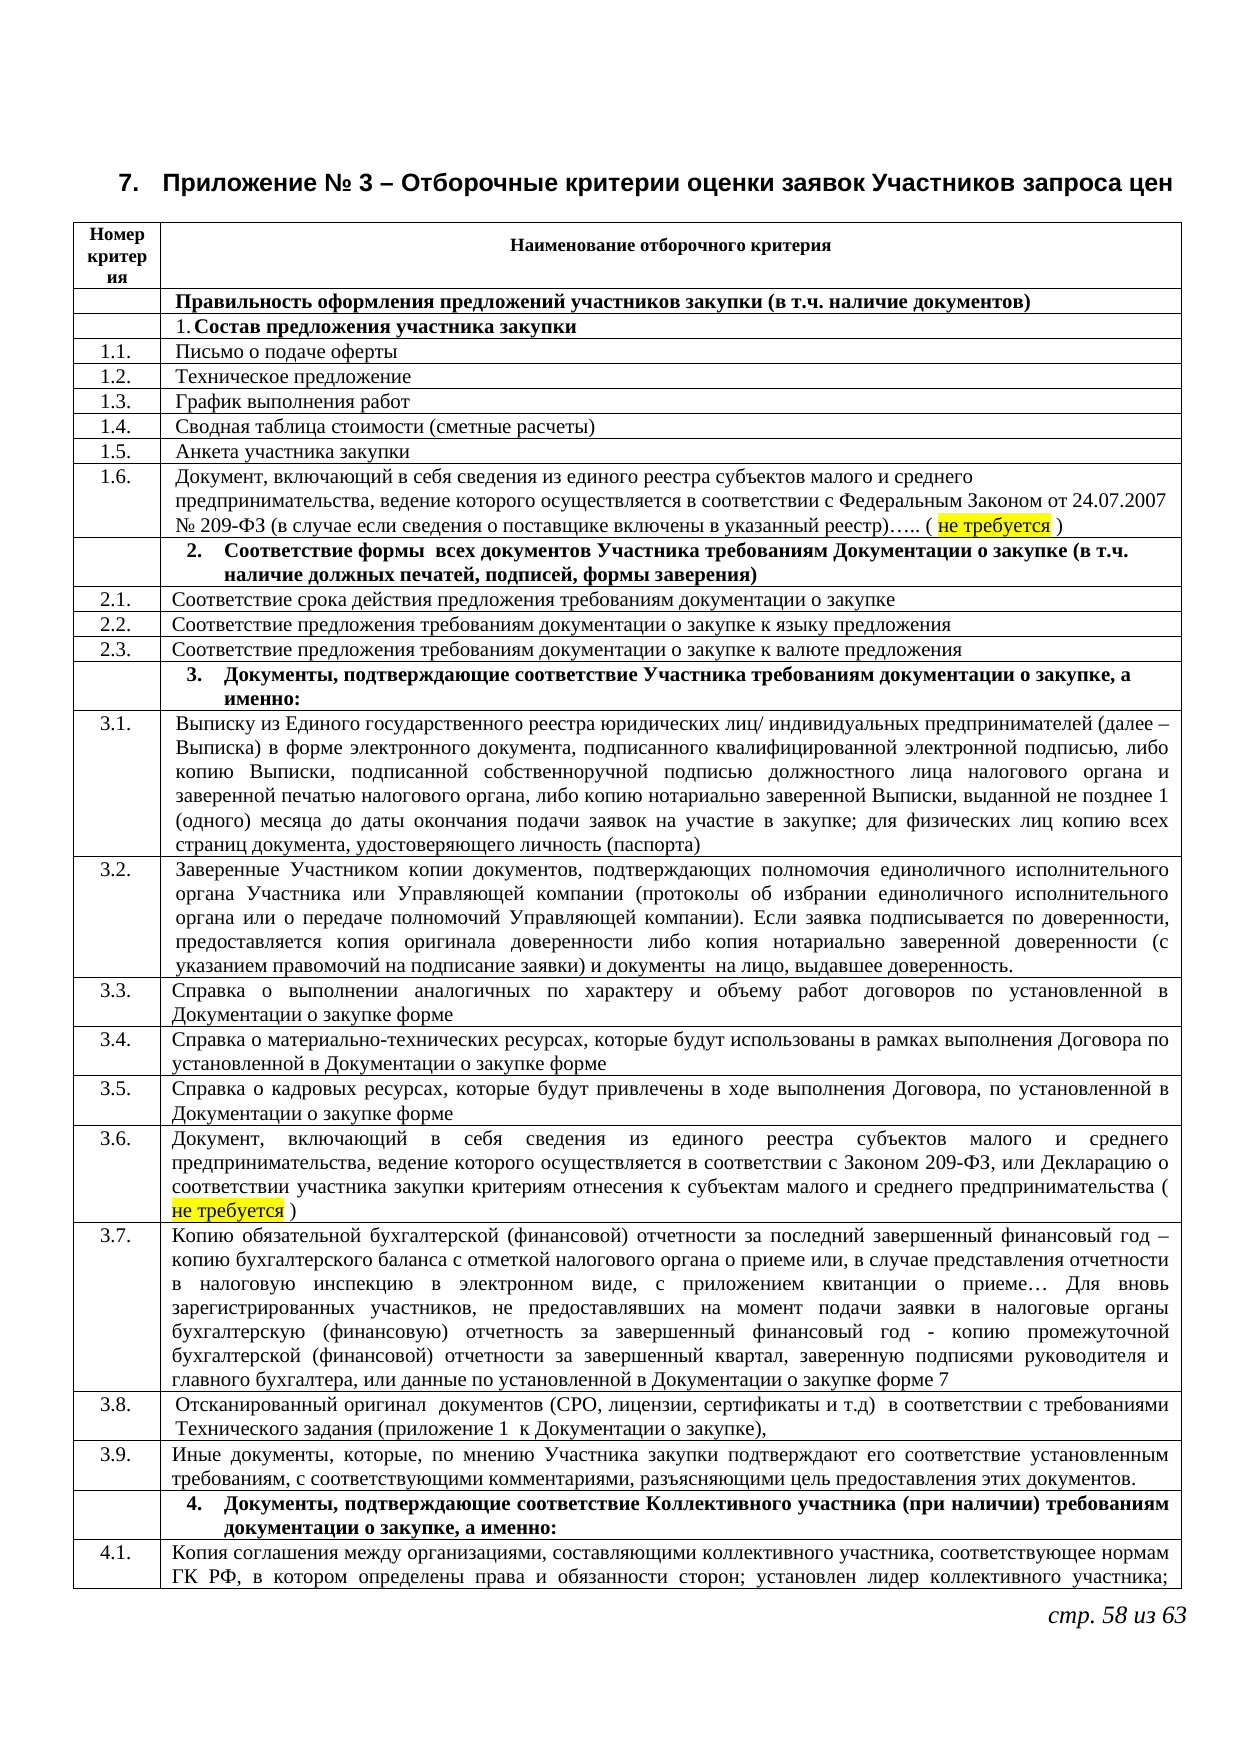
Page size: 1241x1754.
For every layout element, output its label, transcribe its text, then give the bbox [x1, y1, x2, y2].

table_cell [74, 1076, 160, 1124]
table_cell Справка о выполнении аналогичных по характеру и объему работ договоров по установленной в Документации о закупке форме [161, 978, 1181, 1026]
subtitle Приложение № 3 – Отборочные критерии оценки заявок Участников запроса цен [118, 168, 1181, 197]
table_cell [74, 364, 160, 388]
table_header Номер критерия [74, 223, 160, 288]
table_cell [74, 464, 160, 537]
table_cell [74, 538, 160, 586]
table_cell Состав предложения участника закупки [161, 314, 1181, 338]
table_cell [74, 1126, 160, 1222]
table_cell [74, 439, 160, 463]
table_cell Правильность оформления предложений участников закупки (в т.ч. наличие документов) [161, 289, 1181, 313]
table_cell Соответствие срока действия предложения требованиям документации о закупке [161, 587, 1181, 611]
table_cell Отсканированный оригинал документов (СРО, лицензии, сертификаты и т.д) в соответствии с требованиями Технического задания (приложение 1 к Документации о закупке), [161, 1392, 1181, 1440]
table_cell Соответствие предложения требованиям документации о закупке к языку предложения [161, 612, 1181, 636]
table_cell [74, 1027, 160, 1075]
table_cell [74, 662, 160, 710]
table_cell [74, 978, 160, 1026]
table_cell Документы, подтверждающие соответствие Участника требованиям документации о закупке, а именно: [161, 662, 1181, 710]
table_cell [161, 1540, 1181, 1588]
table_cell [74, 314, 160, 338]
table_cell [74, 389, 160, 413]
table_cell [74, 1441, 160, 1489]
table_cell Иные документы, которые, по мнению Участника закупки подтверждают его соответствие установленным требованиям, с соответствующими комментариями, разъясняющими цель предоставления этих документов. [161, 1441, 1181, 1489]
table_cell Справка о материально-технических ресурсах, которые будут использованы в рамках выполнения Договора по установленной в Документации о закупке форме [161, 1027, 1181, 1075]
table_cell [74, 1540, 160, 1588]
table_cell [74, 587, 160, 611]
table_cell Документы, подтверждающие соответствие Коллективного участника (при наличии) требованиям документации о закупке, а именно: [161, 1491, 1181, 1539]
table_cell Выписку из Единого государственного реестра юридических лиц/ индивидуальных предпринимателей (далее – Выписка) в форме электронного документа, подписанного квалифицированной электронной подписью, либо копию Выписки, подписанной собственноручной подписью должностного лица налогового органа и заверенной печатью налогового органа, либо копию нотариально заверенной Выписки, выданной не позднее 1 (одного) месяца до даты окончания подачи заявок на участие в закупке; для физических лиц копию всех страниц документа, удостоверяющего личность (паспорта) [161, 711, 1181, 856]
table_cell График выполнения работ [161, 389, 1181, 413]
table_cell Справка о кадровых ресурсах, которые будут привлечены в ходе выполнения Договора, по установленной в Документации о закупке форме [161, 1076, 1181, 1124]
table_cell Анкета участника закупки [161, 439, 1181, 463]
table_cell Копию обязательной бухгалтерской (финансовой) отчетности за последний завершенный финансовый год – копию бухгалтерского баланса с отметкой налогового органа о приеме или, в случае представления отчетности в налоговую инспекцию в электронном виде, с приложением квитанции о приеме… Для вновь зарегистрированных участников, не предоставлявших на момент подачи заявки в налоговые органы бухгалтерскую (финансовую) отчетность за завершенный финансовый год - копию промежуточной бухгалтерской (финансовой) отчетности за завершенный квартал, заверенную подписями руководителя и главного бухгалтера, или данные по установленной в Документации о закупке форме 7 [161, 1223, 1181, 1391]
table_cell [74, 1491, 160, 1539]
table_cell Заверенные Участником копии документов, подтверждающих полномочия единоличного исполнительного органа Участника или Управляющей компании (протоколы об избрании единоличного исполнительного органа или о передаче полномочий Управляющей компании). Если заявка подписывается по доверенности, предоставляется копия оригинала доверенности либо копия нотариально заверенной доверенности (с указанием правомочий на подписание заявки) и документы на лицо, выдавшее доверенность. [161, 857, 1181, 977]
table_cell [74, 612, 160, 636]
table_cell [74, 857, 160, 977]
table_cell Документ, включающий в себя сведения из единого реестра субъектов малого и среднего предпринимательства, ведение которого осуществляется в соответствии с Федеральным Законом от 24.07.2007 № 209-ФЗ (в случае если сведения о поставщике включены в указанный реестр)….. ( не требуется ) [161, 464, 1181, 537]
table_cell Соответствие формы всех документов Участника требованиям Документации о закупке (в т.ч. наличие должных печатей, подписей, формы заверения) [161, 538, 1181, 586]
table_cell Техническое предложение [161, 364, 1181, 388]
table_cell [74, 1392, 160, 1440]
table_cell [74, 1223, 160, 1391]
table_cell [74, 289, 160, 313]
table_header Наименование отборочного критерия [161, 223, 1181, 288]
table_cell [74, 637, 160, 661]
table_cell [74, 711, 160, 856]
table_cell Документ, включающий в себя сведения из единого реестра субъектов малого и среднего предпринимательства, ведение которого осуществляется в соответствии с Законом 209-ФЗ, или Декларацию о соответствии участника закупки критериям отнесения к субъектам малого и среднего предпринимательства ( не требуется ) [161, 1126, 1181, 1222]
table_cell [74, 414, 160, 438]
table_cell Письмо о подаче оферты [161, 339, 1181, 363]
table_cell Сводная таблица стоимости (сметные расчеты) [161, 414, 1181, 438]
table_cell [74, 339, 160, 363]
table_cell Соответствие предложения требованиям документации о закупке к валюте предложения [161, 637, 1181, 661]
